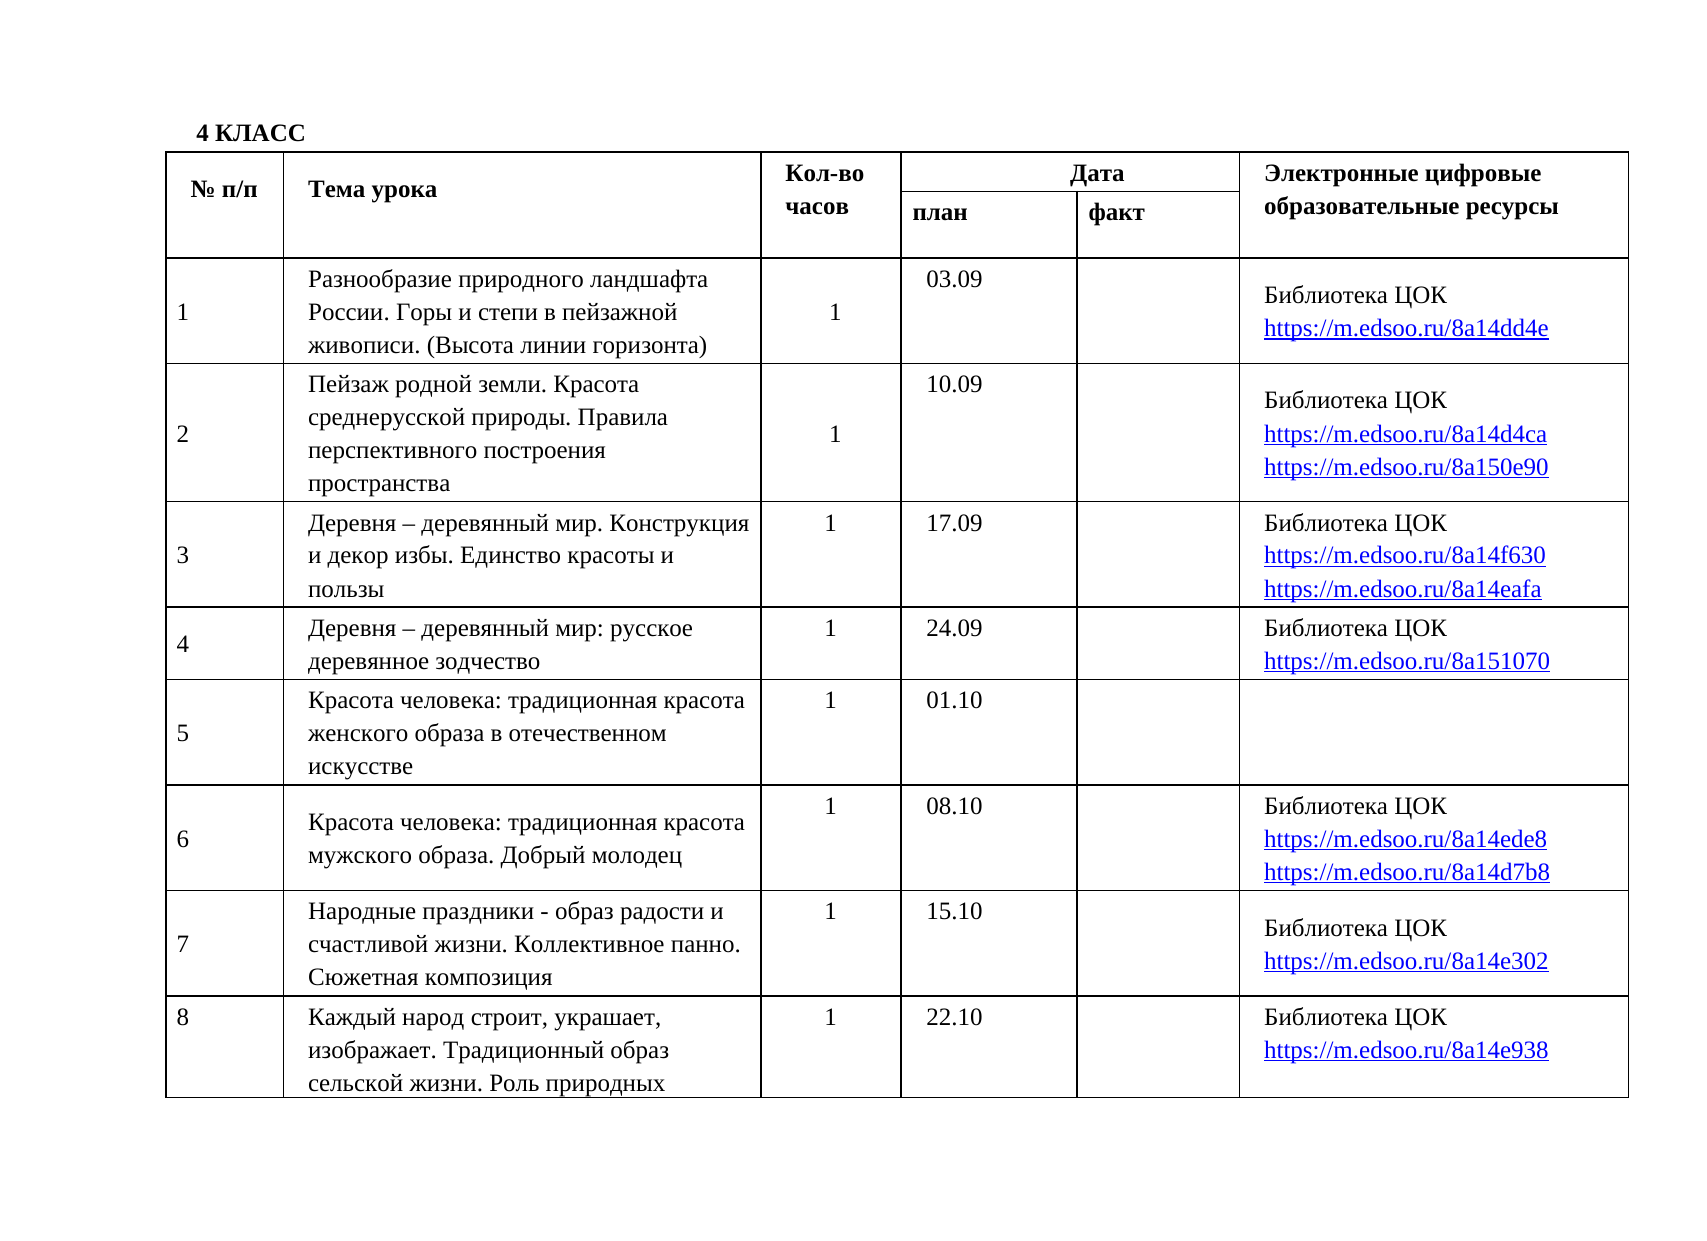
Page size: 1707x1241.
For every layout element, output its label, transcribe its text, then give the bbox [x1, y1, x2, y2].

table_cell факт [1078, 192, 1239, 257]
table_cell 2 [167, 364, 283, 501]
table_cell 1 [762, 502, 900, 606]
table_cell 1 [167, 259, 283, 362]
table_header Кол-во часов [762, 153, 900, 257]
table_cell [1078, 259, 1239, 362]
table_cell Библиотека ЦОК https://m.edsoo.ru/8a14ede8 https://m.edsoo.ru/8a14d7b8 [1240, 786, 1628, 889]
table_header Тема урока [284, 153, 760, 257]
table_cell 10.09 [902, 364, 1076, 501]
table_cell план [902, 192, 1076, 257]
table_cell Красота человека: традиционная красота женского образа в отечественном искусстве [284, 680, 760, 784]
table_cell 08.10 [902, 786, 1076, 889]
table_cell Библиотека ЦОК https://m.edsoo.ru/8a14e302 [1240, 891, 1628, 995]
table_cell 1 [762, 786, 900, 889]
table_cell Пейзаж родной земли. Красота среднерусской природы. Правила перспективного построения пространства [284, 364, 760, 501]
table_cell 4 [167, 608, 283, 679]
table_cell 5 [167, 680, 283, 784]
table_cell 1 [762, 608, 900, 679]
table_cell 7 [167, 891, 283, 995]
text 4 КЛАСС [190, 118, 1618, 147]
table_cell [1240, 997, 1628, 1096]
table_cell 1 [762, 364, 900, 501]
table_cell 03.09 [902, 259, 1076, 362]
table_cell 8 [167, 997, 283, 1096]
table_header № п/п [167, 153, 283, 257]
table_header Дата [902, 153, 1239, 191]
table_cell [284, 997, 760, 1096]
table_cell 6 [167, 786, 283, 889]
table_cell 01.10 [902, 680, 1076, 784]
table_cell 3 [167, 502, 283, 606]
table_cell 22.10 [902, 997, 1076, 1096]
table_cell 1 [762, 259, 900, 362]
table_cell Народные праздники - образ радости и счастливой жизни. Коллективное панно. Сюжетная композиция [284, 891, 760, 995]
table_cell [1240, 680, 1628, 784]
table_cell [1078, 786, 1239, 889]
table_header Электронные цифровые образовательные ресурсы [1240, 153, 1628, 257]
table_cell 15.10 [902, 891, 1076, 995]
table_cell Красота человека: традиционная красота мужского образа. Добрый молодец [284, 786, 760, 889]
table_cell Библиотека ЦОК https://m.edsoo.ru/8a14f630 https://m.edsoo.ru/8a14eafa [1240, 502, 1628, 606]
table_cell Деревня – деревянный мир. Конструкция и декор избы. Единство красоты и пользы [284, 502, 760, 606]
table_cell Библиотека ЦОК https://m.edsoo.ru/8a14d4ca https://m.edsoo.ru/8a150e90 [1240, 364, 1628, 501]
table_cell Библиотека ЦОК https://m.edsoo.ru/8a151070 [1240, 608, 1628, 679]
table_cell 17.09 [902, 502, 1076, 606]
table_cell [1078, 364, 1239, 501]
table_cell 1 [762, 680, 900, 784]
table_cell 24.09 [902, 608, 1076, 679]
table_cell 1 [762, 997, 900, 1096]
table_cell Разнообразие природного ландшафта России. Горы и степи в пейзажной живописи. (Высота линии горизонта) [284, 259, 760, 362]
table_cell [1078, 608, 1239, 679]
table_cell [1078, 502, 1239, 606]
table_cell Библиотека ЦОК https://m.edsoo.ru/8a14dd4e [1240, 259, 1628, 362]
table_cell Деревня – деревянный мир: русское деревянное зодчество [284, 608, 760, 679]
table_cell [1078, 997, 1239, 1096]
table_cell [1078, 680, 1239, 784]
table_cell 1 [762, 891, 900, 995]
table_cell [1078, 891, 1239, 995]
